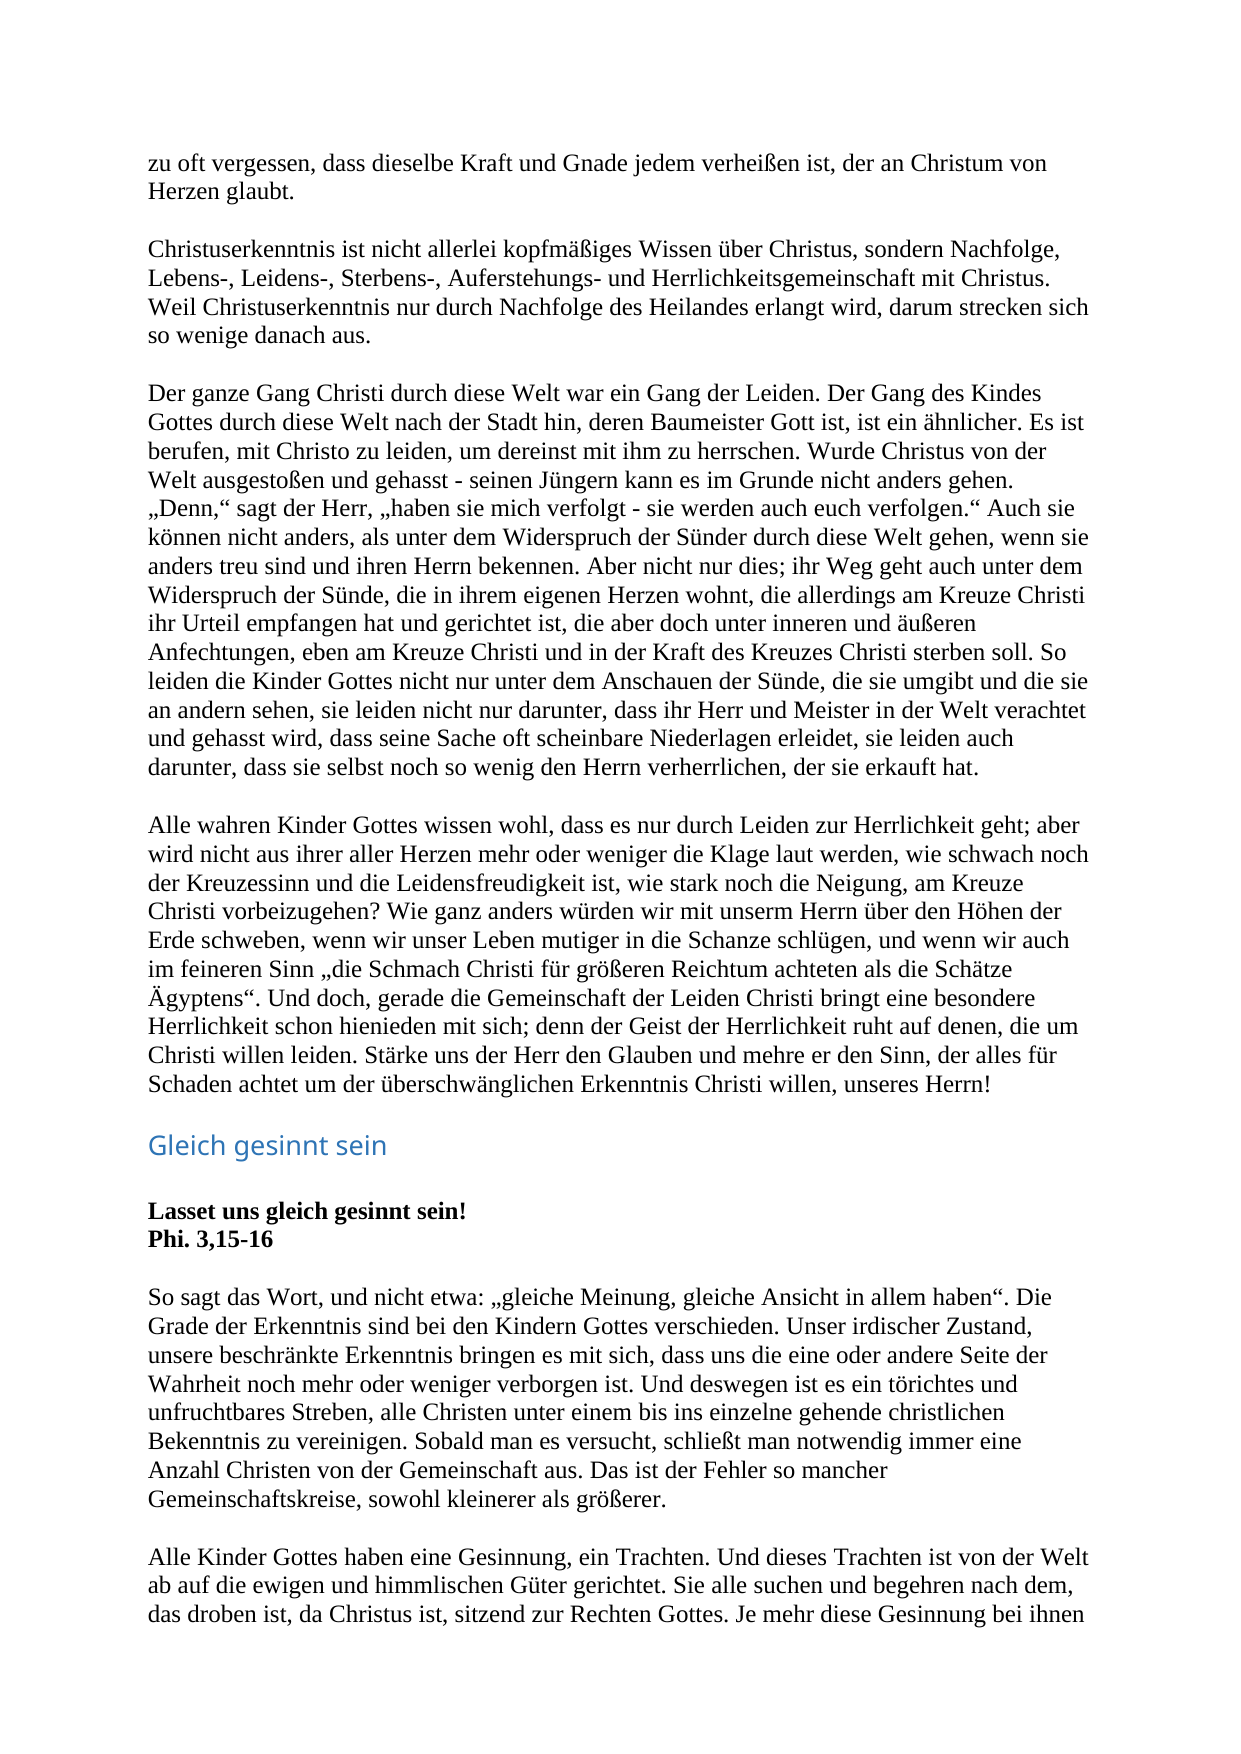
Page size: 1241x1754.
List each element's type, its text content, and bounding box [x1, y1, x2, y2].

text Der ganze Gang Christi durch diese Welt war ein Gang der Leiden. Der Gang des Kindes Gottes durch diese Welt nach der Stadt hin, deren Baumeister Gott ist, ist ein ähnlicher. Es ist berufen, mit Christo zu leiden, um dereinst mit ihm zu herrschen. Wurde Christus von der Welt ausgestoßen und gehasst - seinen Jüngern kann es im Grunde nicht anders gehen. „Denn,“ sagt der Herr, „haben sie mich verfolgt - sie werden auch euch verfolgen.“ Auch sie können nicht anders, als unter dem Widerspruch der Sünder durch diese Welt gehen, wenn sie anders treu sind und ihren Herrn bekennen. Aber nicht nur dies; ihr Weg geht auch unter dem Widerspruch der Sünde, die in ihrem eigenen Herzen wohnt, die allerdings am Kreuze Christi ihr Urteil empfangen hat und gerichtet ist, die aber doch unter inneren und äußeren Anfechtungen, eben am Kreuze Christi und in der Kraft des Kreuzes Christi sterben soll. So leiden die Kinder Gottes nicht nur unter dem Anschauen der Sünde, die sie umgibt und die sie an andern sehen, sie leiden nicht nur darunter, dass ihr Herr und Meister in der Welt verachtet und gehasst wird, dass seine Sache oft scheinbare Niederlagen erleidet, sie leiden auch darunter, dass sie selbst noch so wenig den Herrn verherrlichen, der sie erkauft hat. [148, 378, 1093, 781]
text Lasset uns gleich gesinnt sein! Phi. 3,15-16 [148, 1196, 1093, 1253]
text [148, 1542, 1093, 1628]
text So sagt das Wort, und nicht etwa: „gleiche Meinung, gleiche Ansicht in allem haben“. Die Grade der Erkenntnis sind bei den Kindern Gottes verschieden. Unser irdischer Zustand, unsere beschränkte Erkenntnis bringen es mit sich, dass uns die eine oder andere Seite der Wahrheit noch mehr oder weniger verborgen ist. Und deswegen ist es ein törichtes und unfruchtbares Streben, alle Christen unter einem bis ins einzelne gehende christlichen Bekenntnis zu vereinigen. Sobald man es versucht, schließt man notwendig immer eine Anzahl Christen von der Gemeinschaft aus. Das ist der Fehler so mancher Gemeinschaftskreise, sowohl kleinerer als größerer. [148, 1282, 1093, 1512]
text Alle wahren Kinder Gottes wissen wohl, dass es nur durch Leiden zur Herrlichkeit geht; aber wird nicht aus ihrer aller Herzen mehr oder weniger die Klage laut werden, wie schwach noch der Kreuzessinn und die Leidensfreudigkeit ist, wie stark noch die Neigung, am Kreuze Christi vorbeizugehen? Wie ganz anders würden wir mit unserm Herrn über den Höhen der Erde schweben, wenn wir unser Leben mutiger in die Schanze schlügen, und wenn wir auch im feineren Sinn „die Schmach Christi für größeren Reichtum achteten als die Schätze Ägyptens“. Und doch, gerade die Gemeinschaft der Leiden Christi bringt eine besondere Herrlichkeit schon hienieden mit sich; denn der Geist der Herrlichkeit ruht auf denen, die um Christi willen leiden. Stärke uns der Herr den Glauben und mehre er den Sinn, der alles für Schaden achtet um der überschwänglichen Erkenntnis Christi willen, unseres Herrn! [148, 810, 1093, 1098]
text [148, 148, 1093, 205]
subtitle Gleich gesinnt sein [148, 1127, 1093, 1164]
text Christuserkenntnis ist nicht allerlei kopfmäßiges Wissen über Christus, sondern Nachfolge, Lebens-, Leidens-, Sterbens-, Auferstehungs- und Herrlichkeitsgemeinschaft mit Christus. Weil Christuserkenntnis nur durch Nachfolge des Heilandes erlangt wird, darum strecken sich so wenige danach aus. [148, 234, 1093, 349]
